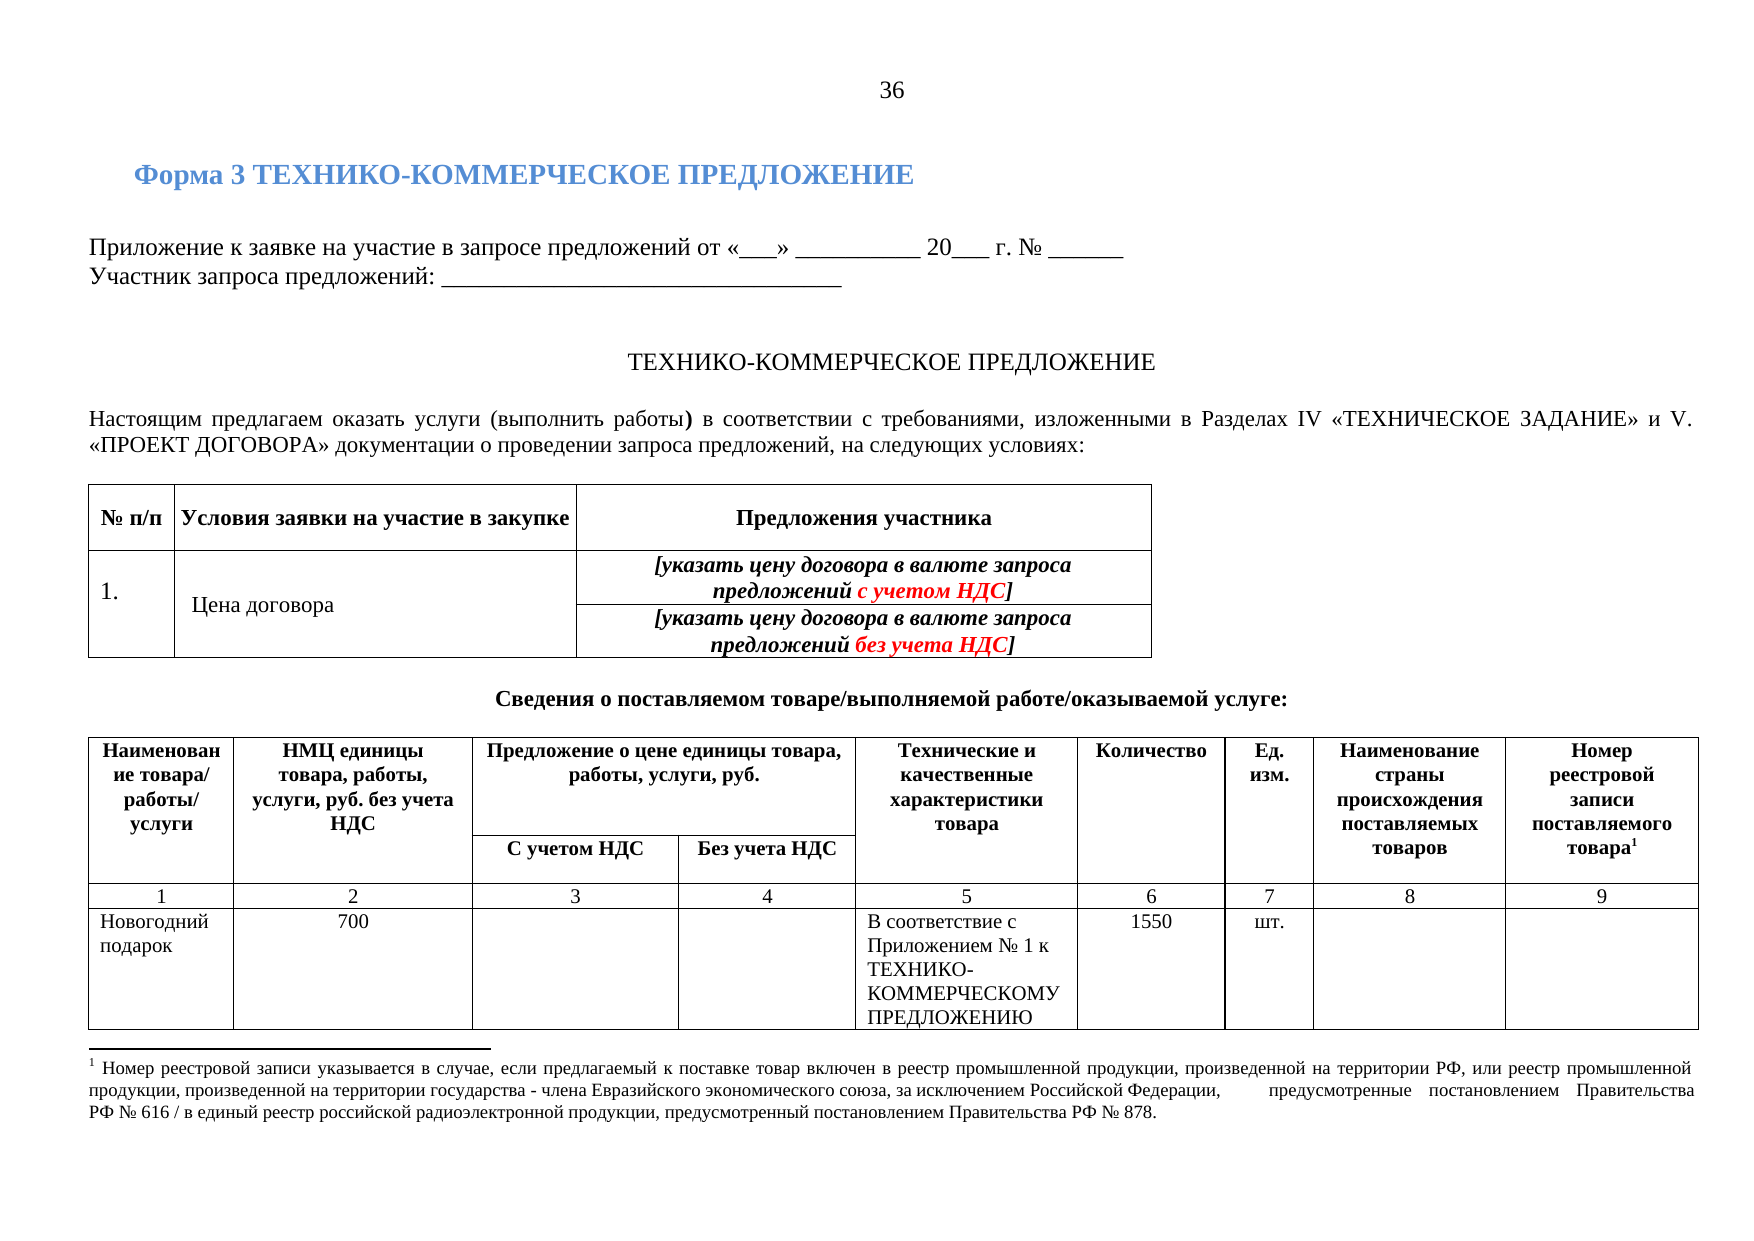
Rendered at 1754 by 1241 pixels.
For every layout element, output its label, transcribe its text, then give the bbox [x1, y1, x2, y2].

table_header НМЦ единицы товара, работы, услуги, руб. без учета НДС [234, 738, 472, 883]
table_cell [1314, 909, 1505, 1029]
table_header № п/п [89, 485, 174, 550]
table_cell 2 [234, 884, 472, 908]
table_cell С учетом НДС [473, 836, 678, 883]
table_cell [указать цену договора в валюте запроса предложений с учетом НДС] [577, 551, 1151, 603]
table_header Наименование товара/ работы/ услуги [89, 738, 233, 883]
table_cell 3 [473, 884, 678, 908]
table_header Технические и качественные характеристики товара [856, 738, 1077, 883]
text Сведения о поставляемом товаре/выполняемой работе/оказываемой услуге: [89, 684, 1695, 711]
table_cell 7 [1226, 884, 1313, 908]
table_cell 1 [89, 884, 233, 908]
table_cell 4 [679, 884, 855, 908]
table_header Номер реестровой записи поставляемого товара [1506, 738, 1698, 883]
table_cell [679, 909, 855, 1029]
table_cell Цена договора [175, 551, 576, 657]
table_header Условия заявки на участие в закупке [175, 485, 576, 550]
table_cell [указать цену договора в валюте запроса предложений без учета НДС] [577, 605, 1151, 657]
table_cell 9 [1506, 884, 1698, 908]
table_header Количество [1078, 738, 1224, 883]
text ТЕХНИКО-КОММЕРЧЕСКОЕ ПРЕДЛОЖЕНИЕ [89, 347, 1695, 376]
table_cell Без учета НДС [679, 836, 855, 883]
table_header Предложение о цене единицы товара, работы, услуги, руб. [473, 738, 855, 834]
table_cell 8 [1314, 884, 1505, 908]
table_header Наименование страны происхождения поставляемых товаров [1314, 738, 1505, 883]
table_header Предложения участника [577, 485, 1151, 550]
table_cell [1506, 909, 1698, 1029]
table_cell Новогодний подарок [89, 909, 233, 1029]
table_cell шт. [1226, 909, 1313, 1029]
table_cell 5 [856, 884, 1077, 908]
table_cell [473, 909, 678, 1029]
table_cell 700 [234, 909, 472, 1029]
table_cell В соответствие с Приложением № 1 к ТЕХНИКО-КОММЕРЧЕСКОМУПРЕДЛОЖЕНИЮ [856, 909, 1077, 1029]
subtitle Форма 3 ТЕХНИКО-КОММЕРЧЕСКОЕ ПРЕДЛОЖЕНИЕ [134, 157, 1695, 191]
text Приложение к заявке на участие в запросе предложений от «___» __________ 20___ г. № ______ [89, 232, 1695, 261]
table_header Ед. изм. [1226, 738, 1313, 883]
text Настоящим предлагаем оказать услуги (выполнить работы) в соответствии с требованиями, изложенными в Разделах IV «ТЕХНИЧЕСКОЕ ЗАДАНИЕ» и V. «ПРОЕКТ ДОГОВОРА» документации о проведении запроса предложений, на следующих условиях: [89, 405, 1695, 457]
text Участник запроса предложений: ________________________________ [89, 261, 1695, 290]
table_cell [89, 551, 174, 657]
table_cell 1550 [1078, 909, 1224, 1029]
table_cell 6 [1078, 884, 1224, 908]
